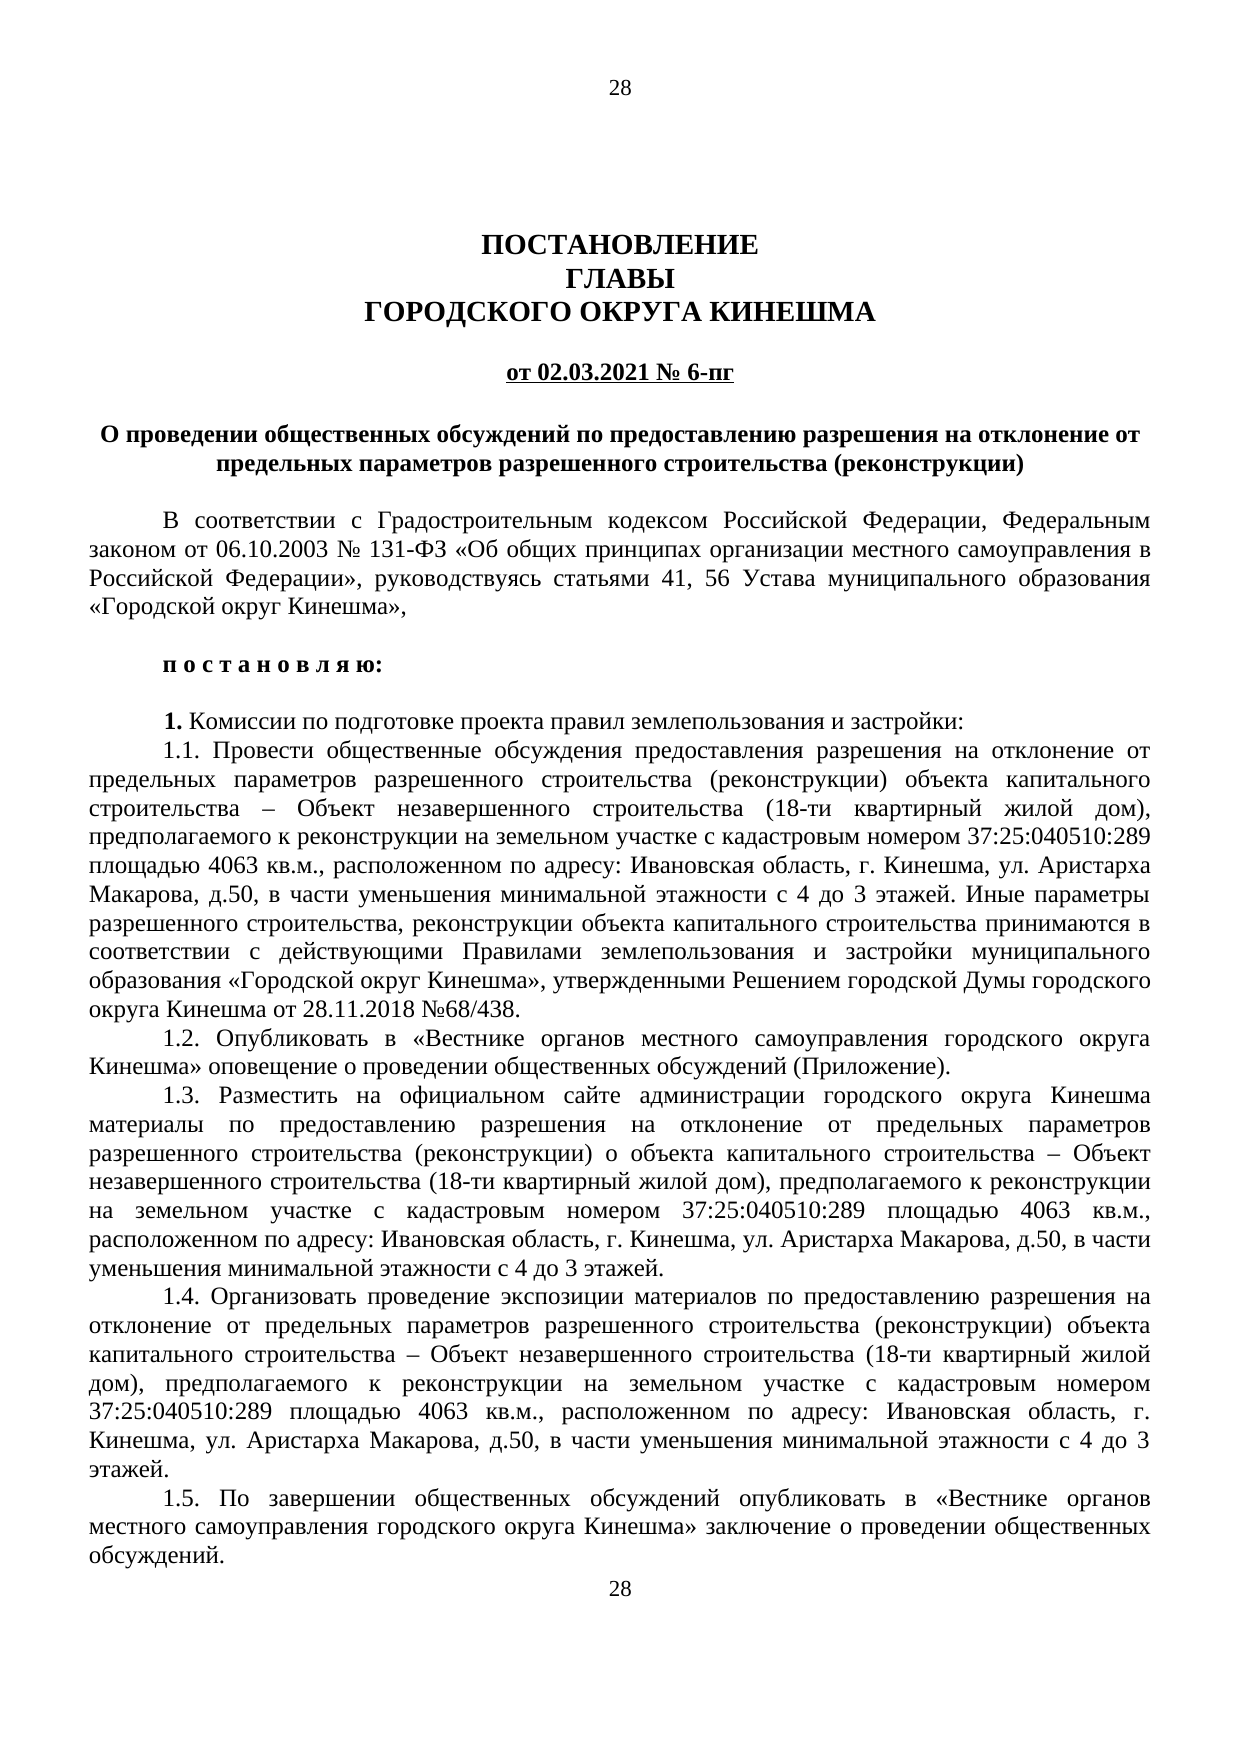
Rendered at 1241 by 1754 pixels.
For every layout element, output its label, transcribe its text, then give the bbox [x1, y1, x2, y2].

text ГОРОДСКОГО ОКРУГА КИНЕШМА [89, 294, 1152, 328]
text от 02.03.2021 № 6-пг [89, 357, 1152, 385]
text ГЛАВЫ [89, 261, 1152, 294]
text п о с т а н о в л я ю: [89, 649, 1152, 678]
text ПОСТАНОВЛЕНИЕ [89, 227, 1152, 261]
text 1.5. По завершении общественных обсуждений опубликовать в «Вестнике органов местного самоуправления городского округа Кинешма» заключение о проведении общественных обсуждений. [89, 1483, 1152, 1569]
text В соответствии с Градостроительным кодексом Российской Федерации, Федеральным законом от 06.10.2003 № 131-ФЗ «Об общих принципах организации местного самоуправления в Российской Федерации», руководствуясь статьями 41, 56 Устава муниципального образования «Городской округ Кинешма», [89, 505, 1152, 620]
text 1.2. Опубликовать в «Вестнике органов местного самоуправления городского округа Кинешма» оповещение о проведении общественных обсуждений (Приложение). [89, 1023, 1152, 1080]
text 1.1. Провести общественные обсуждения предоставления разрешения на отклонение от предельных параметров разрешенного строительства (реконструкции) объекта капитального строительства – Объект незавершенного строительства (18-ти квартирный жилой дом), предполагаемого к реконструкции на земельном участке с кадастровым номером 37:25:040510:289 площадью 4063 кв.м., расположенном по адресу: Ивановская область, г. Кинешма, ул. Аристарха Макарова, д.50, в части уменьшения минимальной этажности с 4 до 3 этажей. Иные параметры разрешенного строительства, реконструкции объекта капитального строительства принимаются в соответствии с действующими Правилами землепользования и застройки муниципального образования «Городской округ Кинешма», утвержденными Решением городской Думы городского округа Кинешма от 28.11.2018 №68/438. [89, 735, 1152, 1023]
text 1. Комиссии по подготовке проекта правил землепользования и застройки: [89, 706, 1152, 735]
text 1.4. Организовать проведение экспозиции материалов по предоставлению разрешения на отклонение от предельных параметров разрешенного строительства (реконструкции) объекта капитального строительства – Объект незавершенного строительства (18-ти квартирный жилой дом), предполагаемого к реконструкции на земельном участке с кадастровым номером 37:25:040510:289 площадью 4063 кв.м., расположенном по адресу: Ивановская область, г. Кинешма, ул. Аристарха Макарова, д.50, в части уменьшения минимальной этажности с 4 до 3 этажей. [89, 1281, 1152, 1483]
text О проведении общественных обсуждений по предоставлению разрешения на отклонение от предельных параметров разрешенного строительства (реконструкции) [89, 419, 1152, 476]
text 1.3. Разместить на официальном сайте администрации городского округа Кинешма материалы по предоставлению разрешения на отклонение от предельных параметров разрешенного строительства (реконструкции) о объекта капитального строительства – Объект незавершенного строительства (18-ти квартирный жилой дом), предполагаемого к реконструкции на земельном участке с кадастровым номером 37:25:040510:289 площадью 4063 кв.м., расположенном по адресу: Ивановская область, г. Кинешма, ул. Аристарха Макарова, д.50, в части уменьшения минимальной этажности с 4 до 3 этажей. [89, 1080, 1152, 1281]
